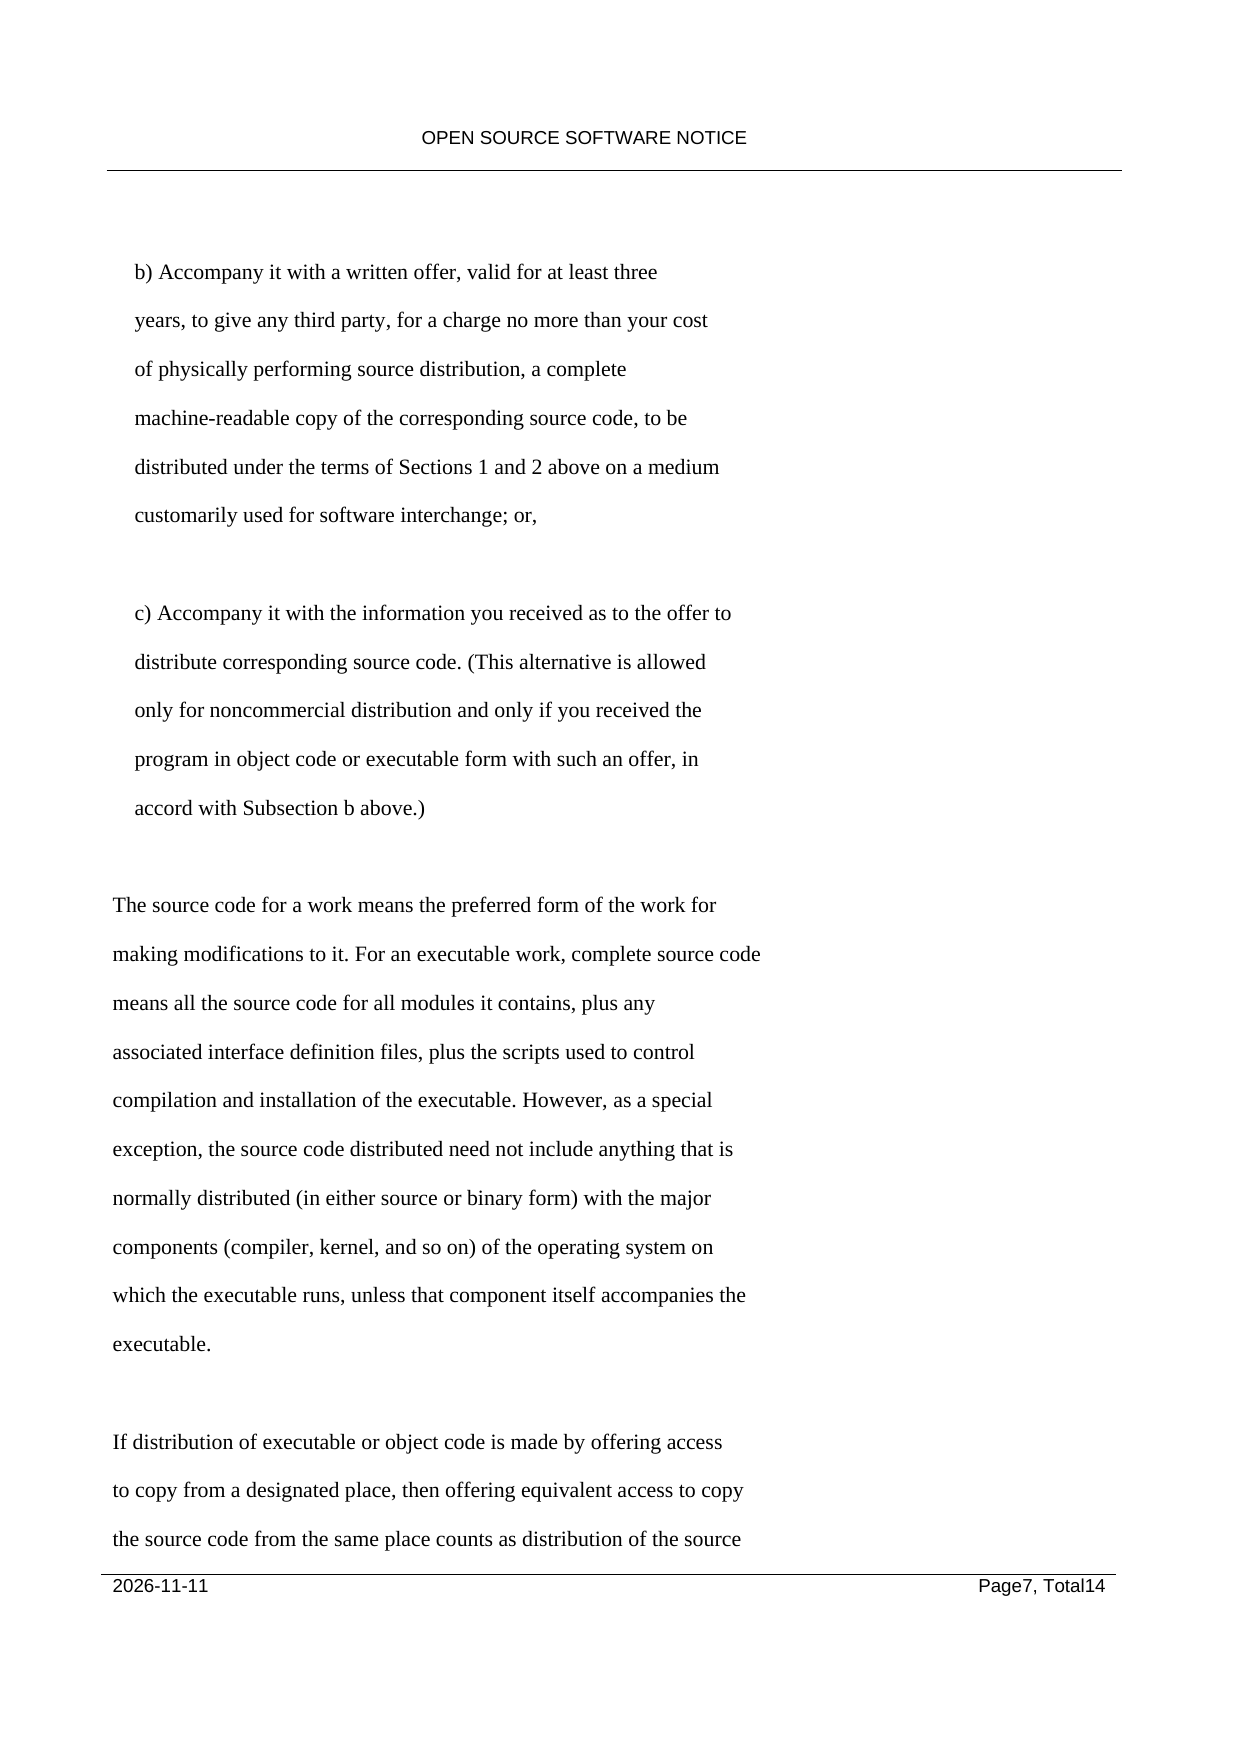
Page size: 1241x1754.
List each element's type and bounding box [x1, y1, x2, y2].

text [112, 206, 1128, 1555]
